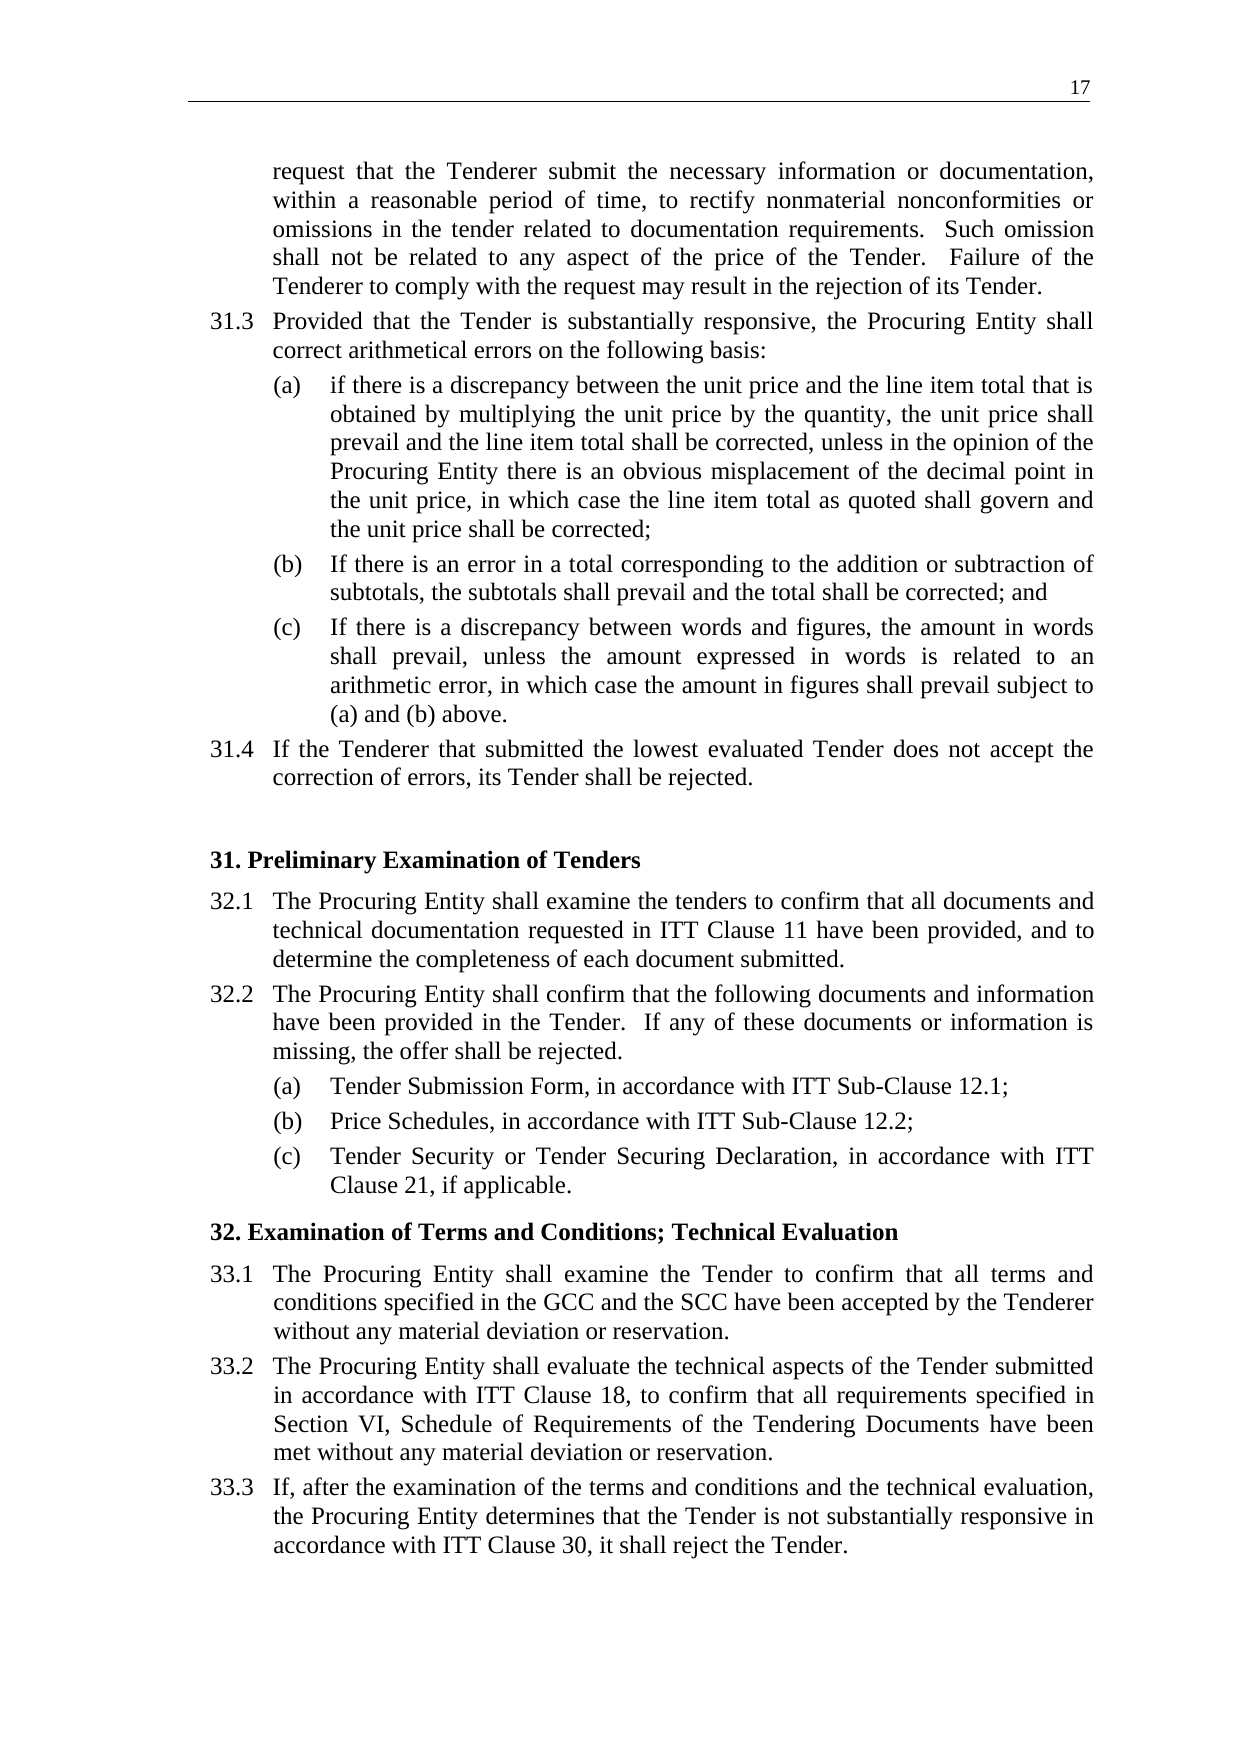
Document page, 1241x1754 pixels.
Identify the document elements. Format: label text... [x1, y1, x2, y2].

table_cell Examination of Terms and Conditions; Technical Evaluation The Procuring Entity shall examine the Tender to confirm that all terms and conditions specified in the GCC and the SCC have been accepted by the Tenderer without any material deviation or reservation. The Procuring Entity shall evaluate the technical aspects of the Tender submitted in accordance with ITT Clause 18, to confirm that all requirements specified in Section VI, Schedule of Requirements of the Tendering Documents have been met without any material deviation or reservation. If, after the examination of the terms and conditions and the technical evaluation, the Procuring Entity determines that the Tender is not substantially responsive in accordance with ITT Clause 30, it shall reject the Tender. [199, 1205, 1106, 1565]
table_cell Preliminary Examination of Tenders The Procuring Entity shall examine the tenders to confirm that all documents and technical documentation requested in ITT Clause 11 have been provided, and to determine the completeness of each document submitted. The Procuring Entity shall confirm that the following documents and information have been provided in the Tender. If any of these documents or information is missing, the offer shall be rejected. Tender Submission Form, in accordance with ITT Sub-Clause 12.1; Price Schedules, in accordance with ITT Sub-Clause 12.2; Tender Security or Tender Securing Declaration, in accordance with ITT Clause 21, if applicable. [199, 833, 1106, 1205]
